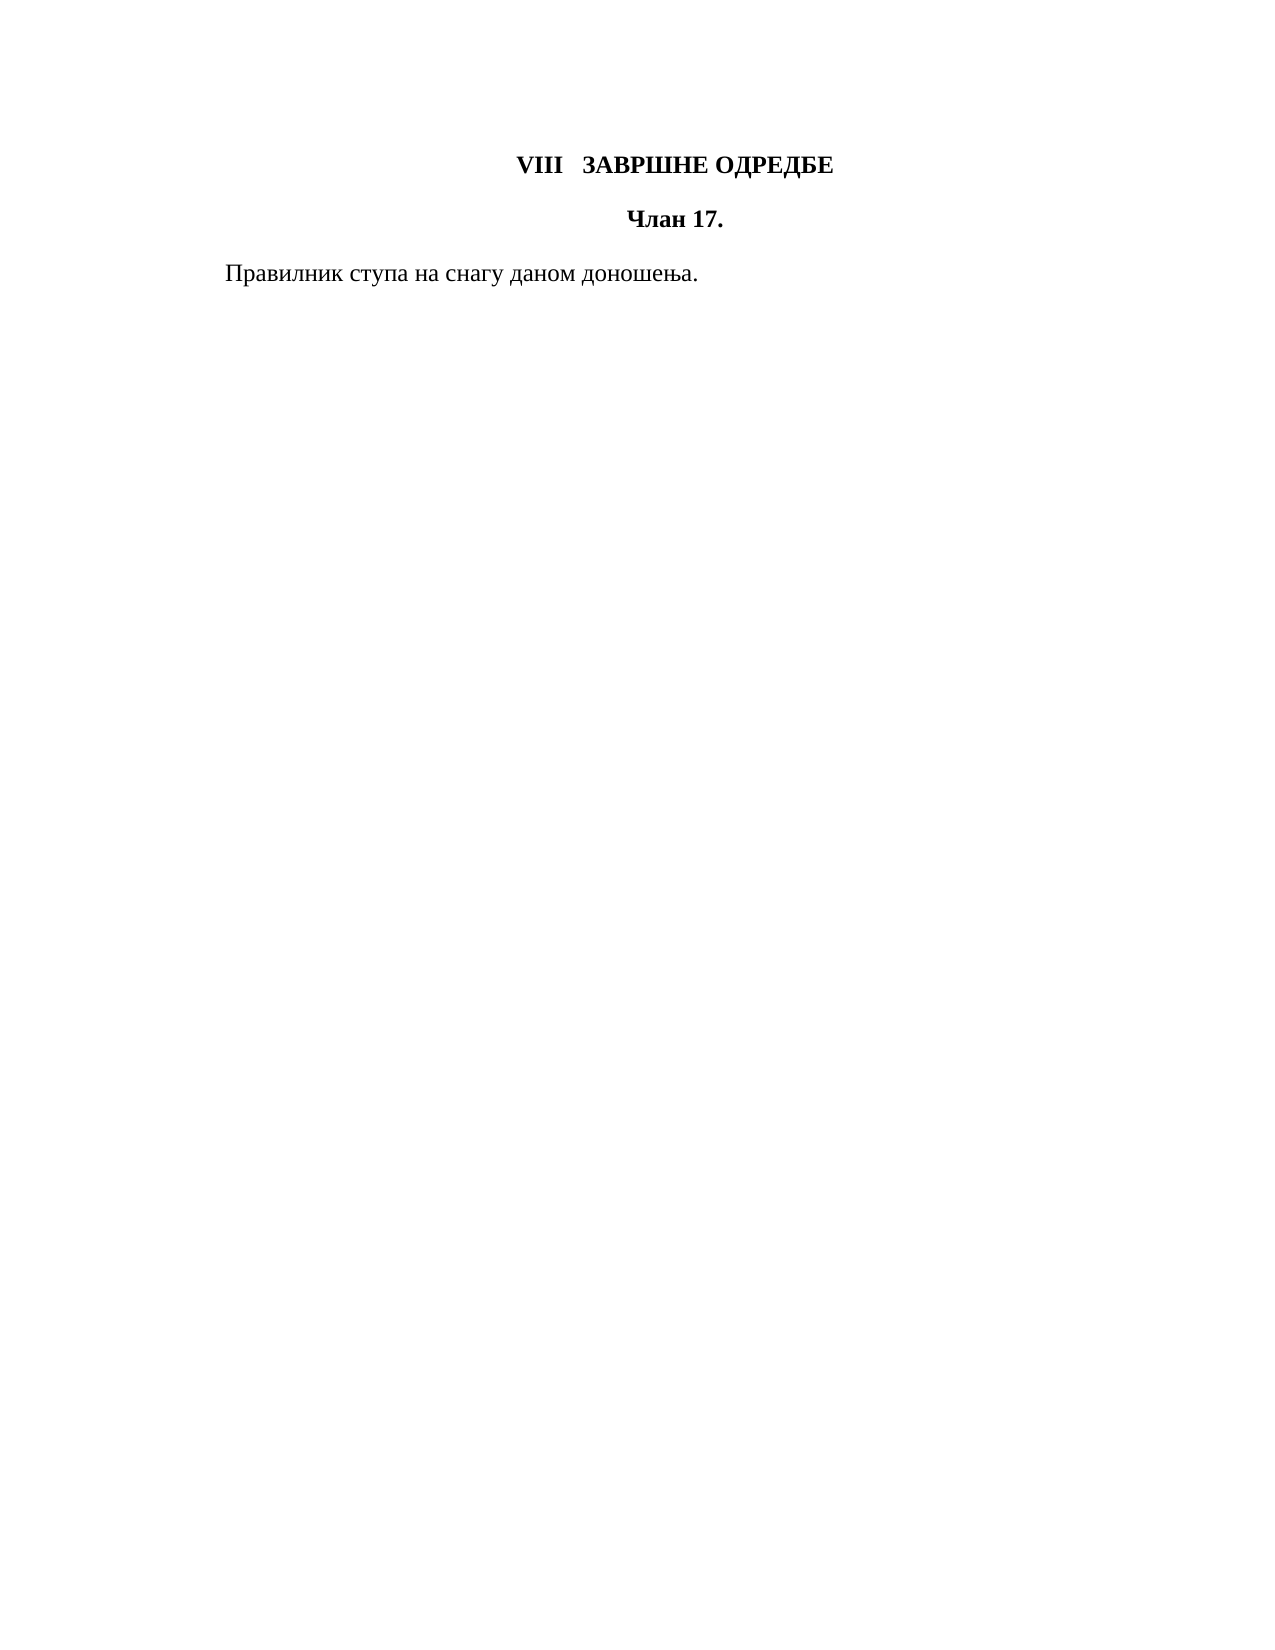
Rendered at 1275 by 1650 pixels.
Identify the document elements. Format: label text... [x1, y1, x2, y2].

text Правилник ступа на снагу даном доношења. [150, 258, 1125, 286]
text Члан 17. [150, 204, 1125, 233]
text VIII ЗАВРШНЕ ОДРЕДБЕ [150, 150, 1125, 179]
